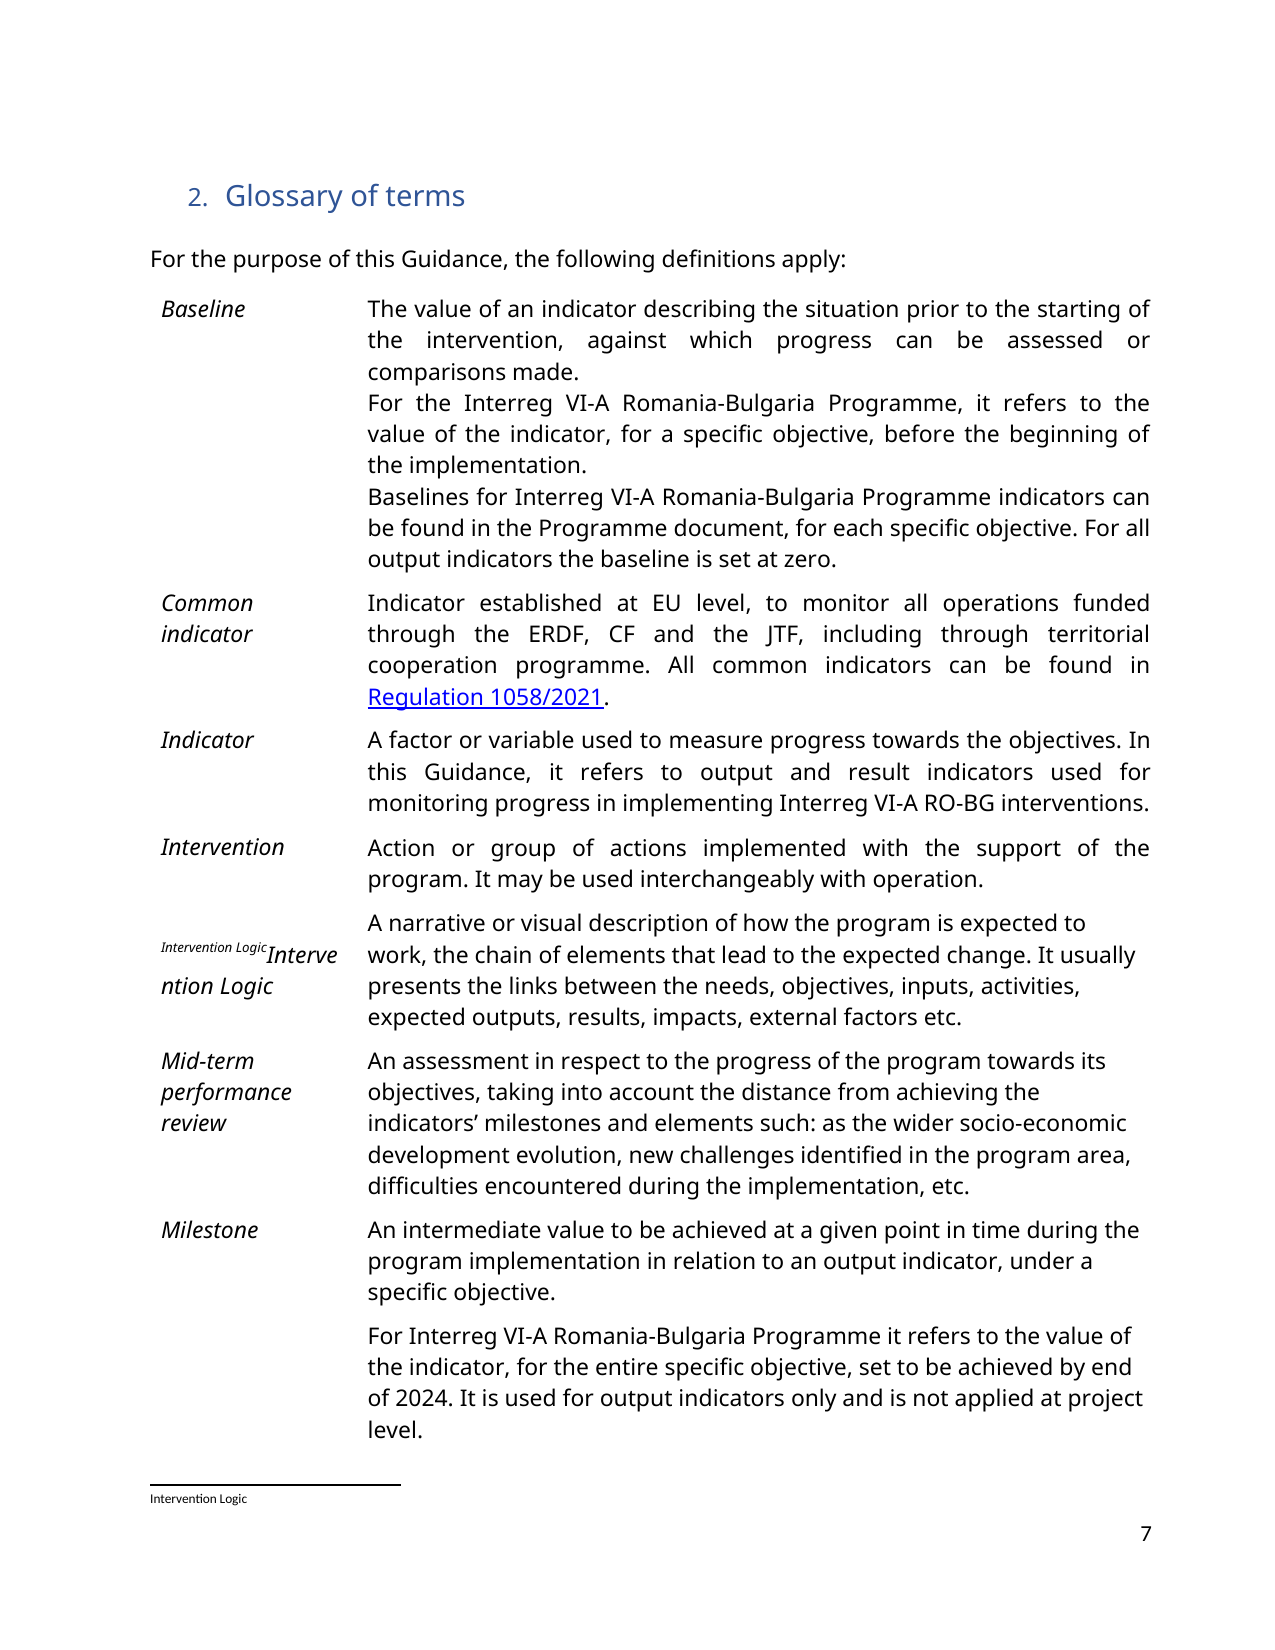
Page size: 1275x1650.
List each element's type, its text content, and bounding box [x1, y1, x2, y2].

table_cell A factor or variable used to measure progress towards the objectives. In this Guidance, it refers to output and result indicators used for monitoring progress in implementing Interreg VI-A RO-BG interventions. [356, 725, 1162, 831]
table_cell Indicator established at EU level, to monitor all operations funded through the ERDF, CF and the JTF, including through territorial cooperation programme. All common indicators can be found in Regulation 1058/2021. [356, 587, 1162, 724]
table_cell Common indicator [150, 587, 356, 724]
subtitle Glossary of terms [187, 175, 1152, 215]
table_cell An assessment in respect to the progress of the program towards its objectives, taking into account the distance from achieving the indicators’ milestones and elements such: as the wider socio-economic development evolution, new challenges identified in the program area, difficulties encountered during the implementation, etc. [356, 1045, 1162, 1214]
table_cell Action or group of actions implemented with the support of the program. It may be used interchangeably with operation. [356, 831, 1162, 907]
table_cell Intervention [150, 831, 356, 907]
text For the purpose of this Guidance, the following definitions apply: [150, 243, 1152, 274]
table_cell Mid-term performance review [150, 1045, 356, 1214]
table_cell Indicator [150, 725, 356, 831]
table_header The value of an indicator describing the situation prior to the starting of the intervention, against which progress can be assessed or comparisons made. For the Interreg VI-A Romania-Bulgaria Programme, it refers to the value of the indicator, for a specific objective, before the beginning of the implementation. Baselines for Interreg VI-A Romania-Bulgaria Programme indicators can be found in the Programme document, for each specific objective. For all output indicators the baseline is set at zero. [356, 293, 1162, 587]
table_cell Milestone [150, 1214, 356, 1457]
table_header Baseline [150, 293, 356, 587]
table_cell Intervention Logic [150, 908, 356, 1045]
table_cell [356, 1214, 1162, 1457]
table_cell A narrative or visual description of how the program is expected to work, the chain of elements that lead to the expected change. It usually presents the links between the needs, objectives, inputs, activities, expected outputs, results, impacts, external factors etc. [356, 908, 1162, 1045]
